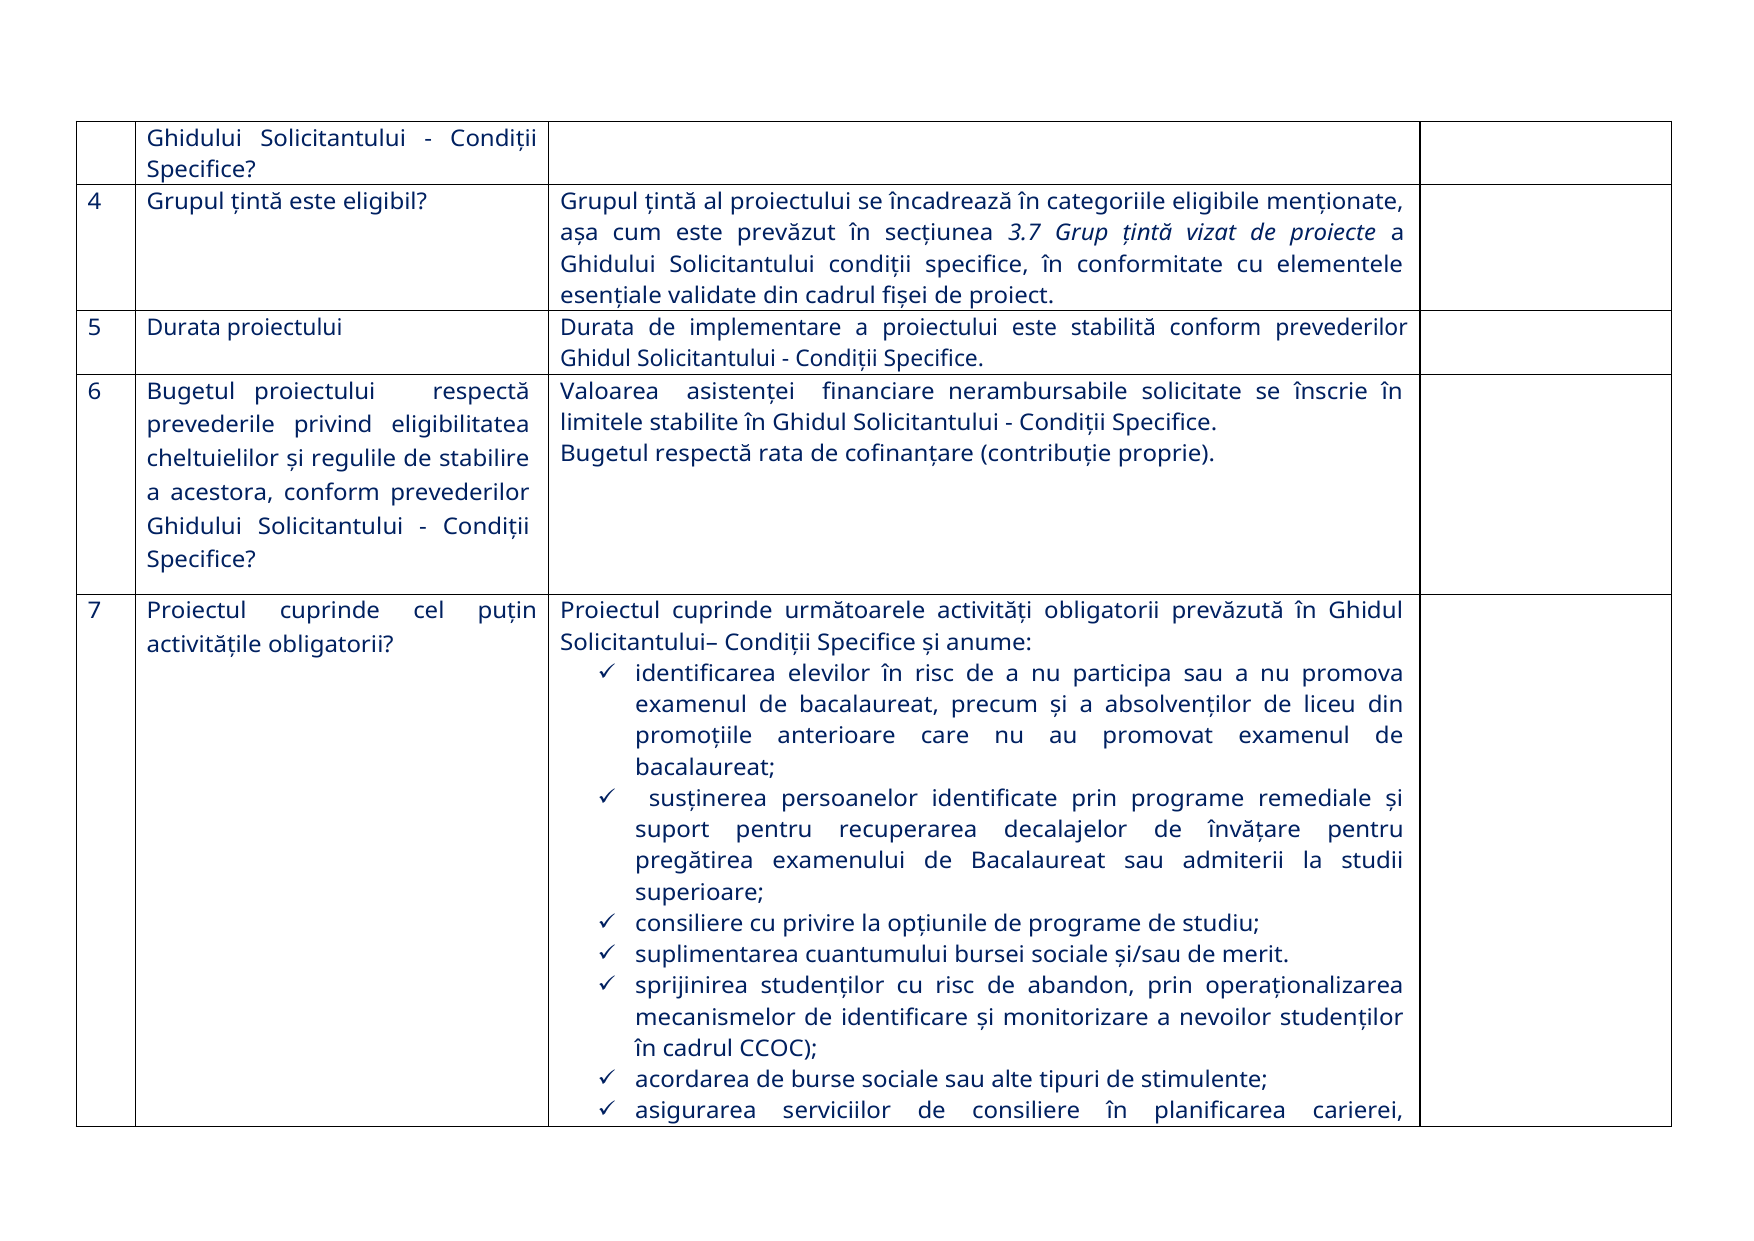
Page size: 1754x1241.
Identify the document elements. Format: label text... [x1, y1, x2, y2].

table_cell Valoarea asistenței financiare nerambursabile solicitate se înscrie în limitele stabilite în Ghidul Solicitantului - Condiții Specifice. Bugetul respectă rata de cofinanțare (contribuție proprie). [549, 375, 1419, 593]
table_cell Durata proiectului [136, 311, 548, 374]
table_cell Grupul țintă este eligibil? [136, 185, 548, 310]
table_cell [1421, 375, 1671, 593]
table_cell 7 [77, 595, 135, 1126]
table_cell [136, 122, 548, 184]
table_cell 3 [77, 122, 135, 184]
table_cell [1421, 122, 1671, 184]
table_cell Grupul țintă al proiectului se încadrează în categoriile eligibile menționate, așa cum este prevăzut în secțiunea 3.7 Grup țintă vizat de proiecte a Ghidului Solicitantului condiții specifice, în conformitate cu elementele esențiale validate din cadrul fișei de proiect. [549, 185, 1419, 310]
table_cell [549, 595, 1419, 1126]
table_cell 4 [77, 185, 135, 310]
table_cell Durata de implementare a proiectului este stabilită conform prevederilor Ghidul Solicitantului - Condiții Specifice. [549, 311, 1419, 374]
table_cell 6 [77, 375, 135, 593]
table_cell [136, 595, 548, 1126]
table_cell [549, 122, 1419, 184]
table_cell [1421, 595, 1671, 1126]
table_cell 5 [77, 311, 135, 374]
table_cell [1421, 311, 1671, 374]
table_cell [1421, 185, 1671, 310]
table_cell Bugetul proiectului respectă prevederile privind eligibilitatea cheltuielilor și regulile de stabilire a acestora, conform prevederilor Ghidului Solicitantului - Condiții Specifice? [136, 375, 548, 593]
